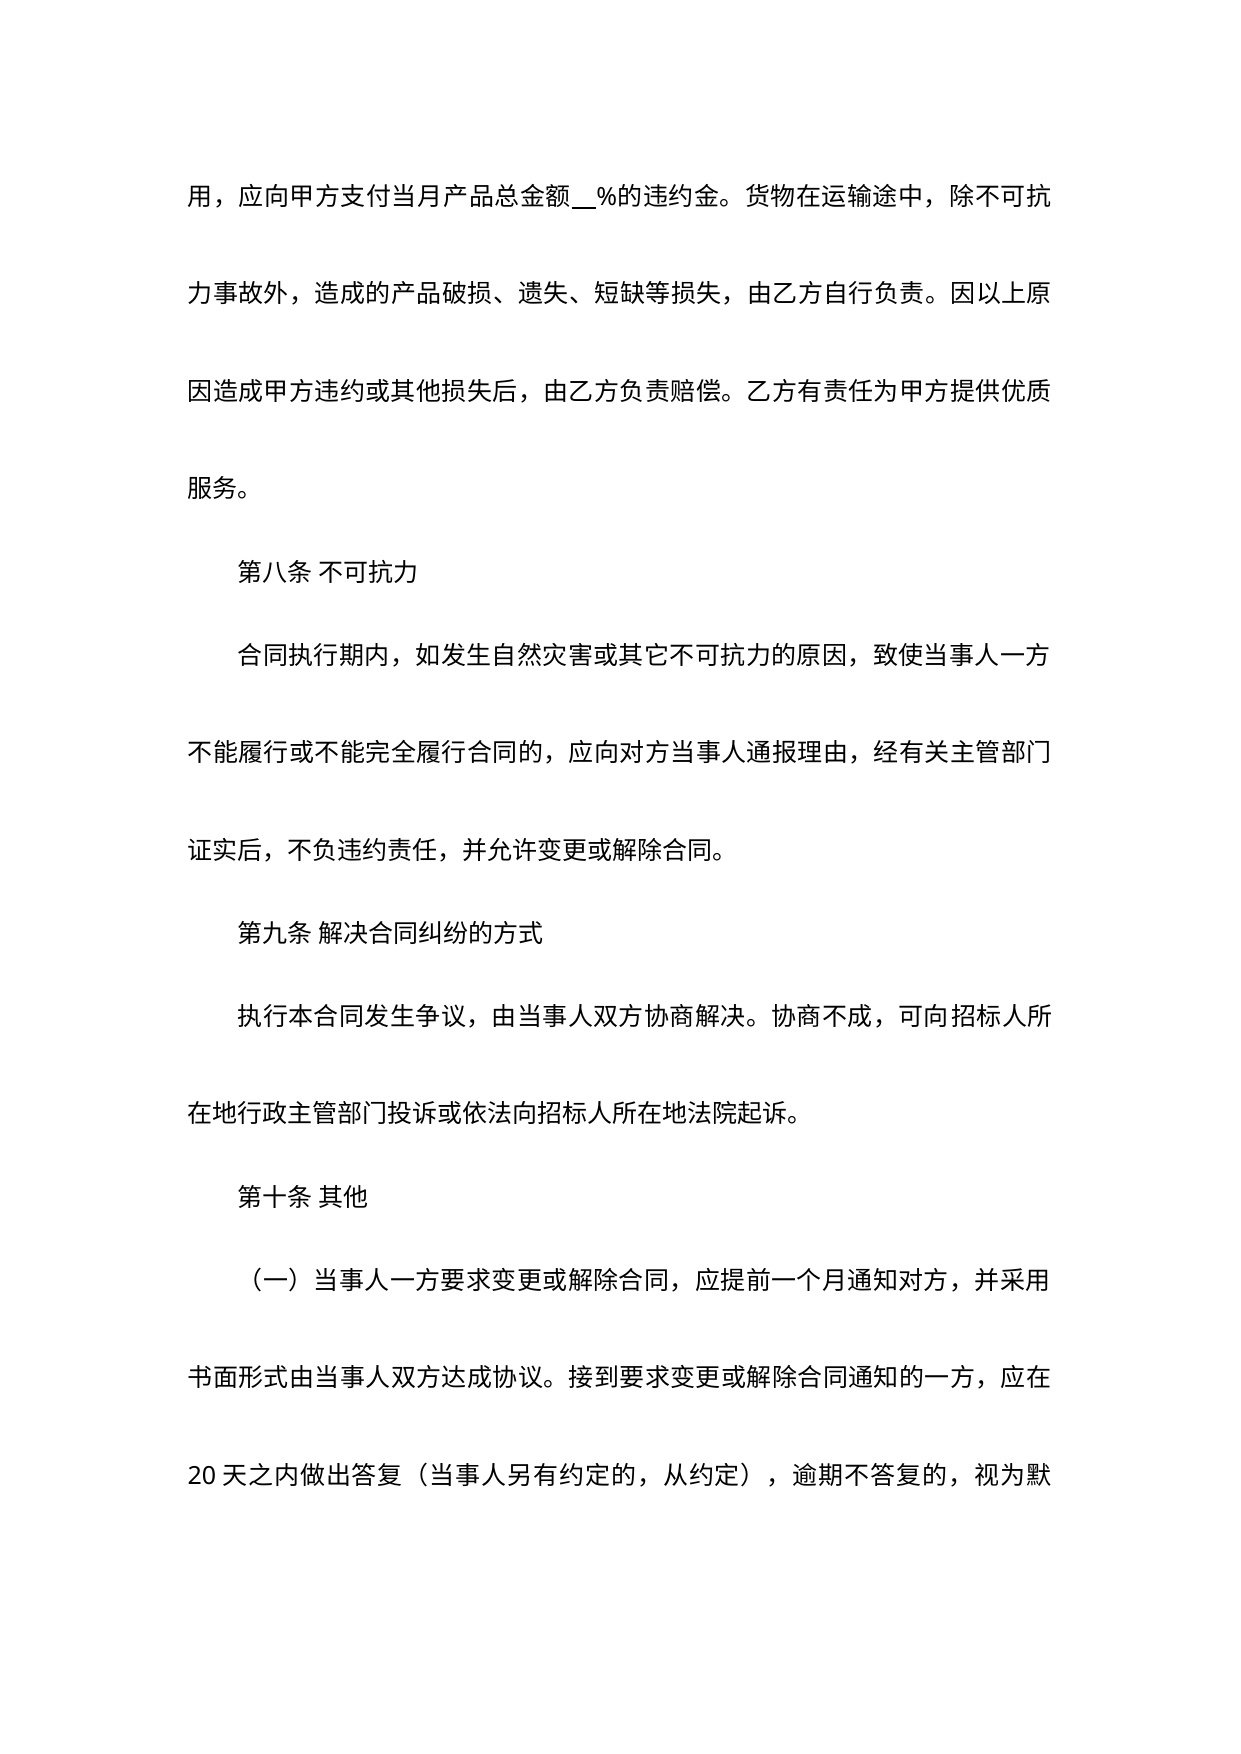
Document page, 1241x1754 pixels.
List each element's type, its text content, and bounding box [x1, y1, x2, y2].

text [187, 162, 1053, 519]
text 合同执行期内，如发生自然灾害或其它不可抗力的原因，致使当事人一方不能履行或不能完全履行合同的，应向对方当事人通报理由，经有关主管部门证实后，不负违约责任，并允许变更或解除合同。 [187, 621, 1053, 881]
text 第八条 不可抗力 [187, 538, 1053, 603]
text 第九条 解决合同纠纷的方式 [187, 899, 1053, 964]
text 第十条 其他 [187, 1163, 1053, 1228]
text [187, 1246, 1053, 1506]
text 执行本合同发生争议，由当事人双方协商解决。协商不成，可向招标人所在地行政主管部门投诉或依法向招标人所在地法院起诉。 [187, 982, 1053, 1144]
